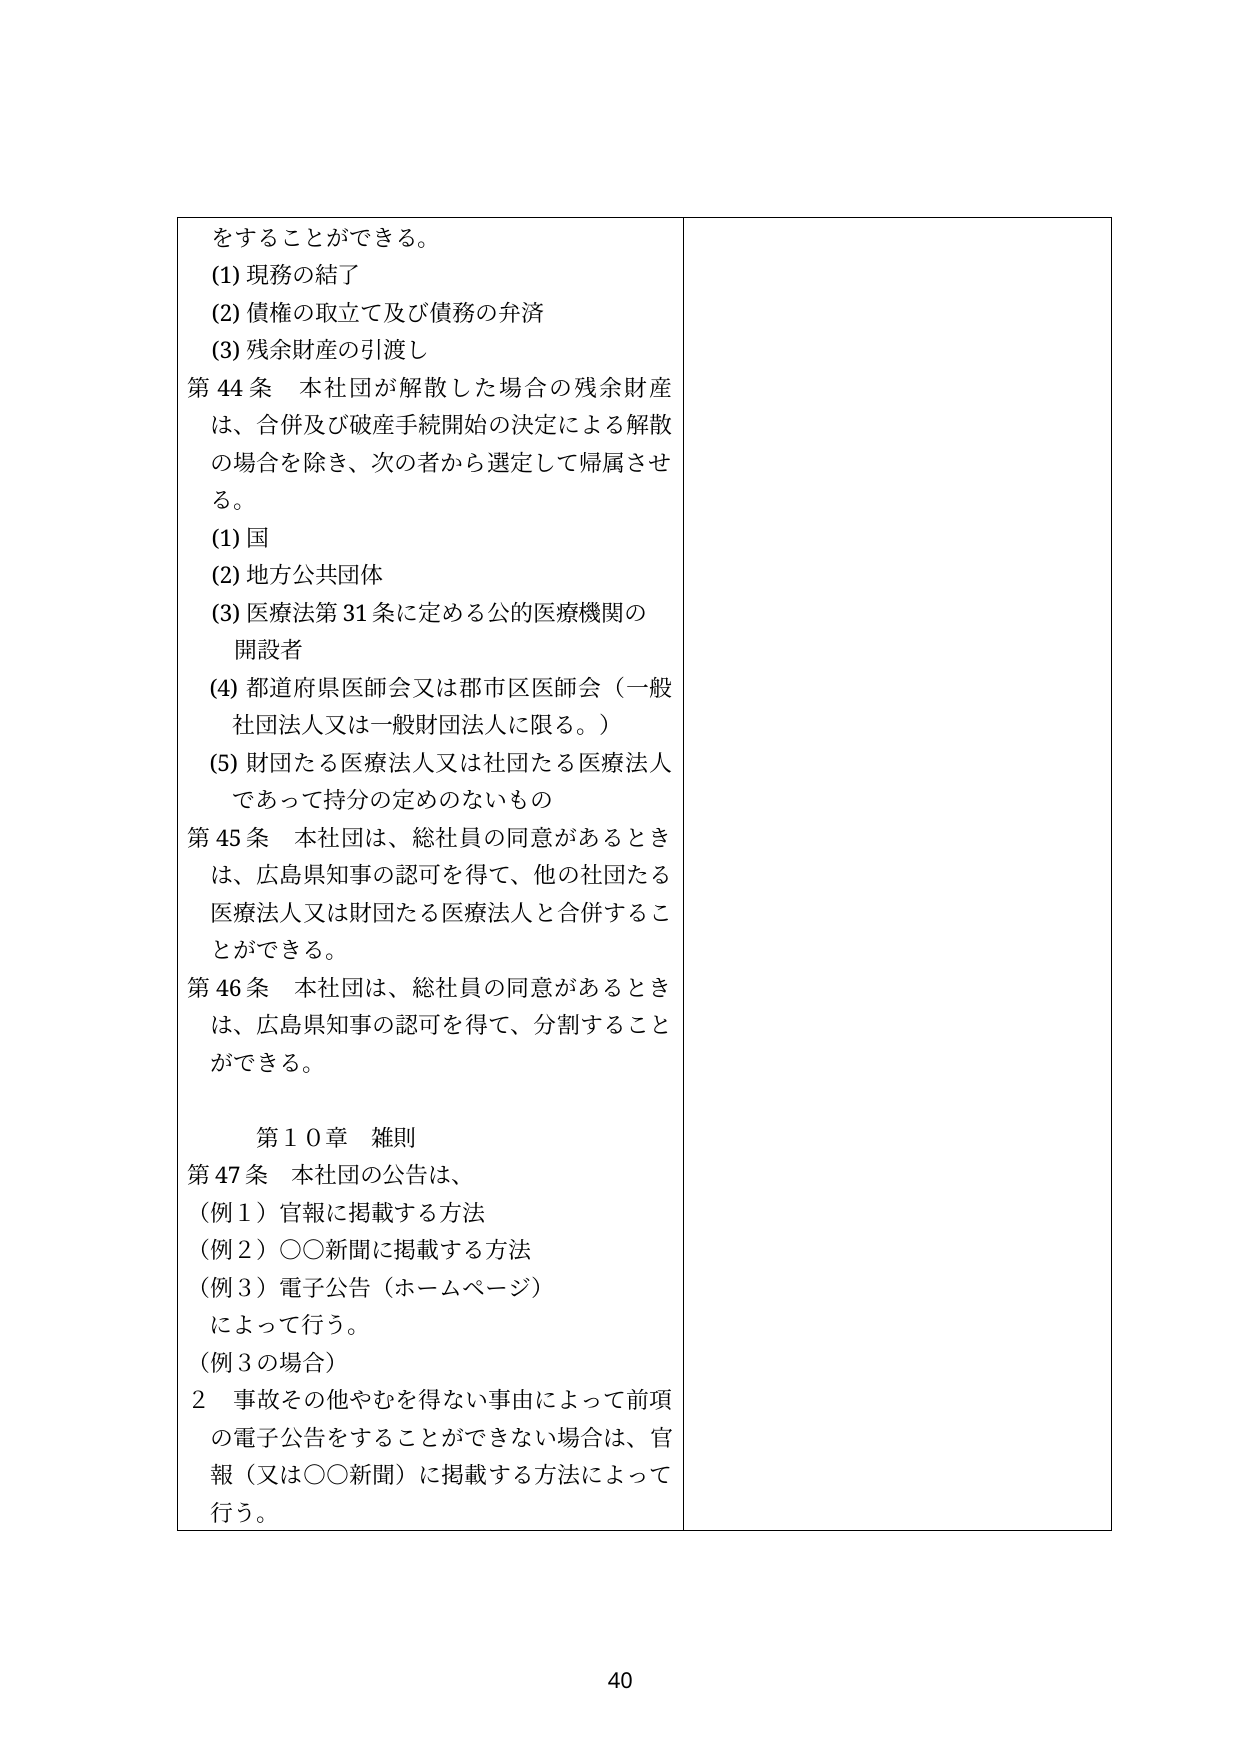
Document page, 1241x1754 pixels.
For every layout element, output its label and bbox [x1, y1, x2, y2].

table_cell [178, 218, 683, 1530]
table_cell [684, 218, 1111, 1530]
